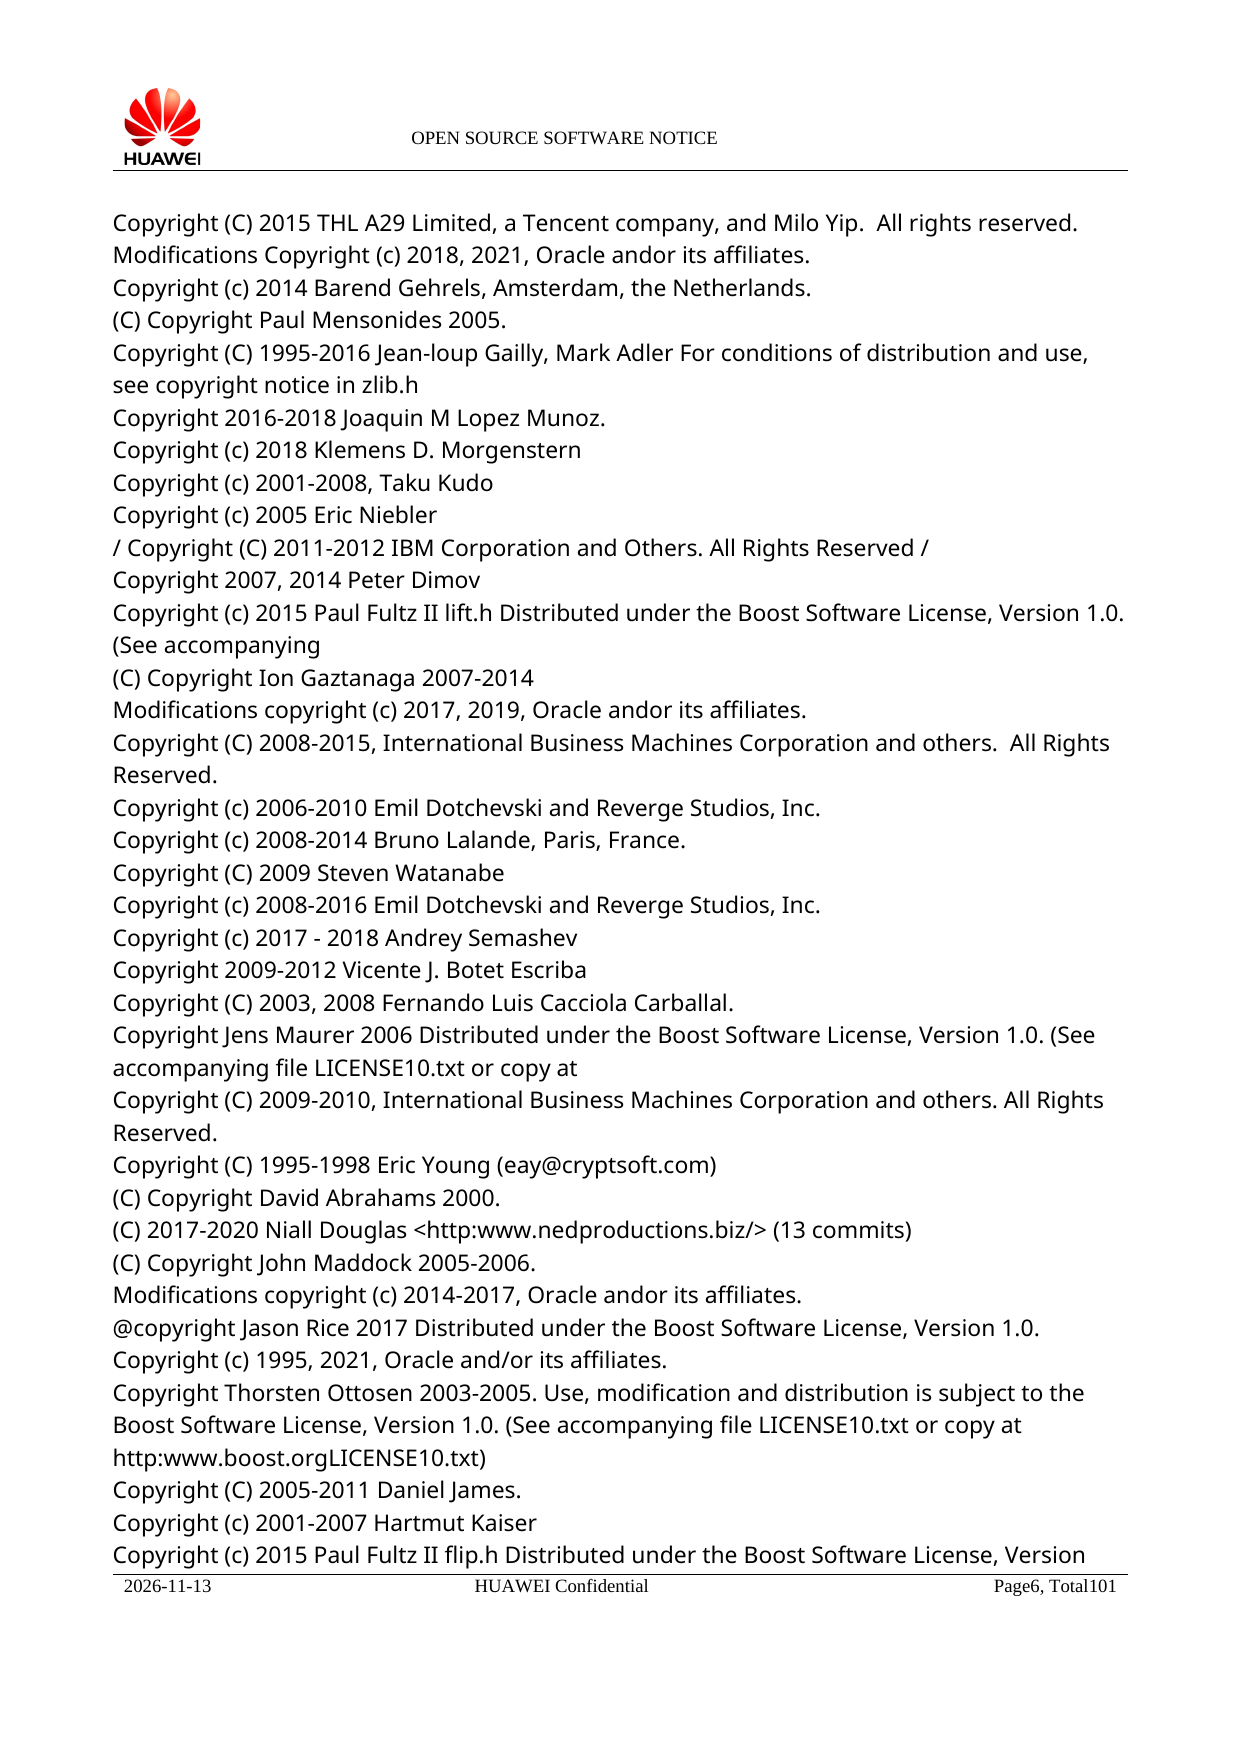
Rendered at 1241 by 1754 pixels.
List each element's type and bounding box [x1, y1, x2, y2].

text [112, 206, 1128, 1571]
picture [124, 88, 201, 165]
